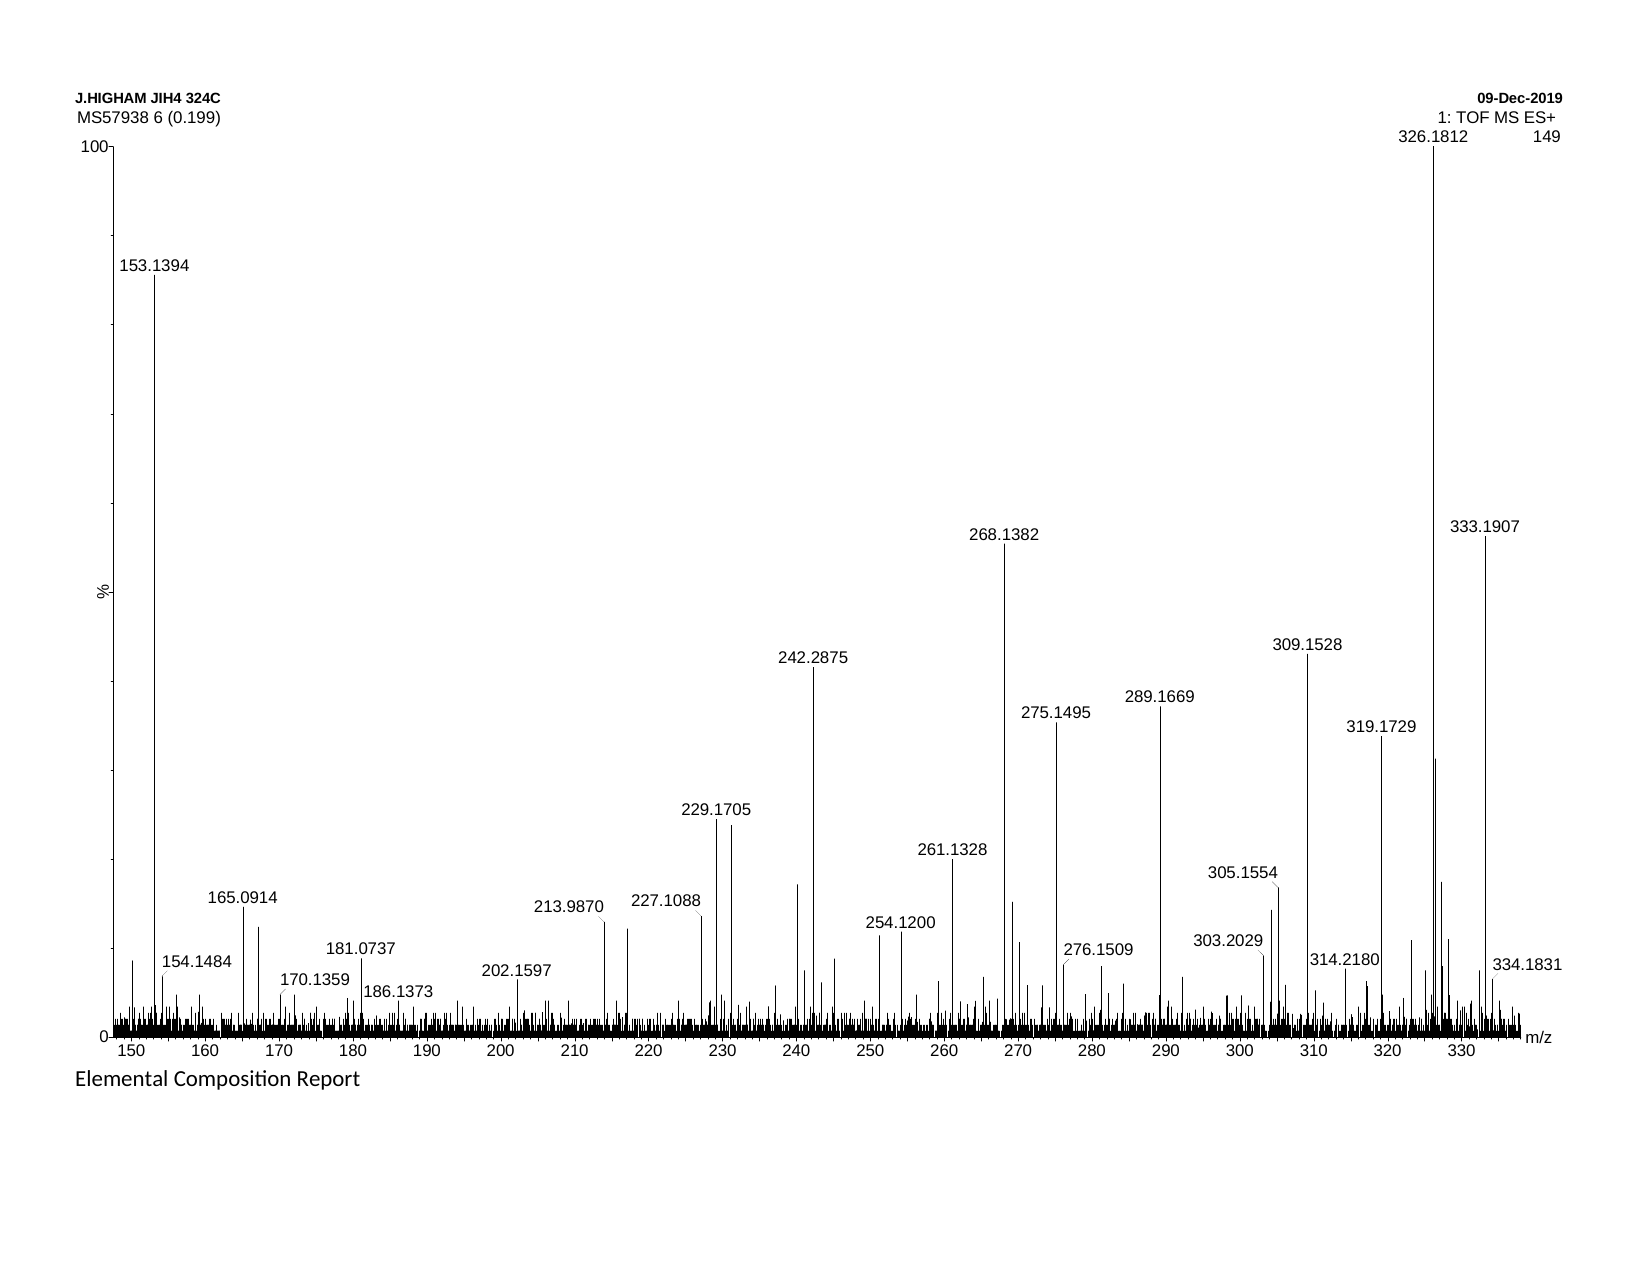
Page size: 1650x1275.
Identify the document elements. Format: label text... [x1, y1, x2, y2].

text Elemental Composition Report [75, 90, 1563, 1092]
